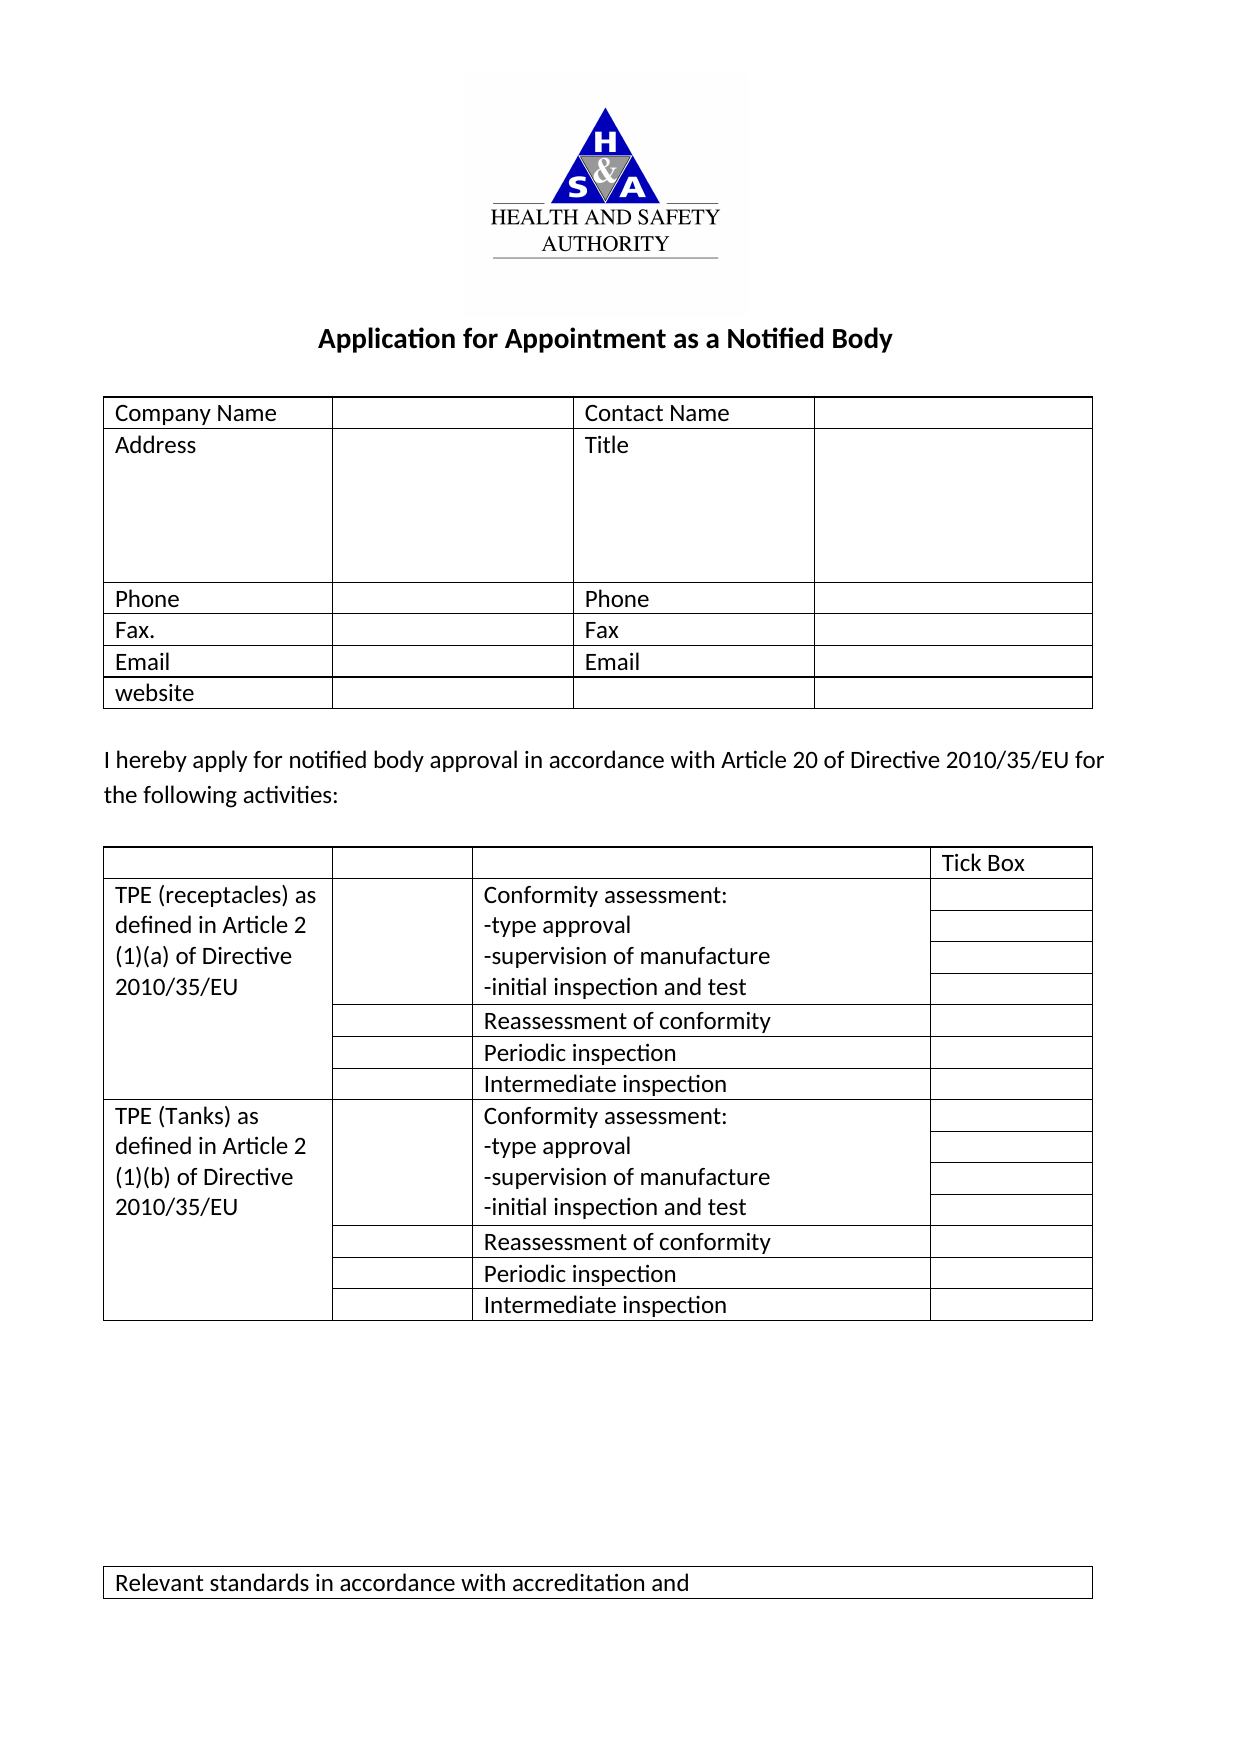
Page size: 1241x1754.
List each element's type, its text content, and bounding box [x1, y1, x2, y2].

text I hereby apply for notified body approval in accordance with Article 20 of Directive 2010/35/EU for the following activities: [103, 744, 1107, 809]
table_header [815, 398, 1092, 428]
table_cell Intermediate inspection [473, 1289, 930, 1320]
table_header [333, 848, 472, 878]
table_cell Fax [574, 614, 814, 645]
table_cell [815, 646, 1092, 676]
table_header Contact Name [574, 398, 814, 428]
table_cell Intermediate inspection [473, 1069, 930, 1099]
table_cell [931, 1069, 1092, 1099]
table_cell [333, 879, 472, 1004]
table_cell [931, 974, 1092, 1004]
table_cell [333, 1005, 472, 1036]
table_cell [931, 1037, 1092, 1067]
table_cell Conformity assessment: -type approval -supervision of manufacture -initial inspection and test [473, 1100, 930, 1225]
table_cell [333, 1289, 472, 1320]
table_cell [931, 1163, 1092, 1194]
table_cell Address [104, 429, 332, 582]
table_cell [815, 614, 1092, 645]
table_header [333, 398, 573, 428]
table_cell Phone [104, 583, 332, 613]
table_cell [333, 429, 573, 582]
table_cell [333, 678, 573, 708]
table_cell Reassessment of conformity [473, 1005, 930, 1036]
text Application for Appointment as a Notified Body [103, 321, 1107, 356]
table_cell [931, 911, 1092, 941]
table_header [473, 848, 930, 878]
table_cell [931, 1005, 1092, 1036]
table_cell [333, 1037, 472, 1067]
table_cell website [104, 678, 332, 708]
table_cell [931, 942, 1092, 973]
table_cell Periodic inspection [473, 1258, 930, 1288]
table_cell Periodic inspection [473, 1037, 930, 1067]
picture [462, 73, 749, 317]
table_cell [333, 1100, 472, 1225]
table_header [104, 1567, 1092, 1597]
table_cell [815, 678, 1092, 708]
table_cell [931, 1226, 1092, 1257]
table_cell Reassessment of conformity [473, 1226, 930, 1257]
table_header Company Name [104, 398, 332, 428]
table_cell [574, 678, 814, 708]
table_cell [931, 1132, 1092, 1162]
table_cell [815, 583, 1092, 613]
table_cell [931, 1258, 1092, 1288]
table_cell [333, 646, 573, 676]
table_cell [333, 1226, 472, 1257]
table_cell TPE (Tanks) as defined in Article 2 (1)(b) of Directive 2010/35/EU [104, 1100, 332, 1320]
table_cell Title [574, 429, 814, 582]
table_cell [333, 1069, 472, 1099]
table_cell [333, 614, 573, 645]
table_cell [333, 1258, 472, 1288]
table_cell TPE (receptacles) as defined in Article 2 (1)(a) of Directive 2010/35/EU [104, 879, 332, 1099]
table_cell Email [574, 646, 814, 676]
table_cell Phone [574, 583, 814, 613]
table_cell [931, 1289, 1092, 1320]
table_cell [931, 879, 1092, 909]
table_cell [931, 1195, 1092, 1225]
table_cell Fax. [104, 614, 332, 645]
table_cell [931, 1100, 1092, 1131]
table_header [104, 848, 332, 878]
table_header Tick Box [931, 848, 1092, 878]
table_cell Conformity assessment: -type approval -supervision of manufacture -initial inspection and test [473, 879, 930, 1004]
table_cell Email [104, 646, 332, 676]
table_cell [333, 583, 573, 613]
table_cell [815, 429, 1092, 582]
